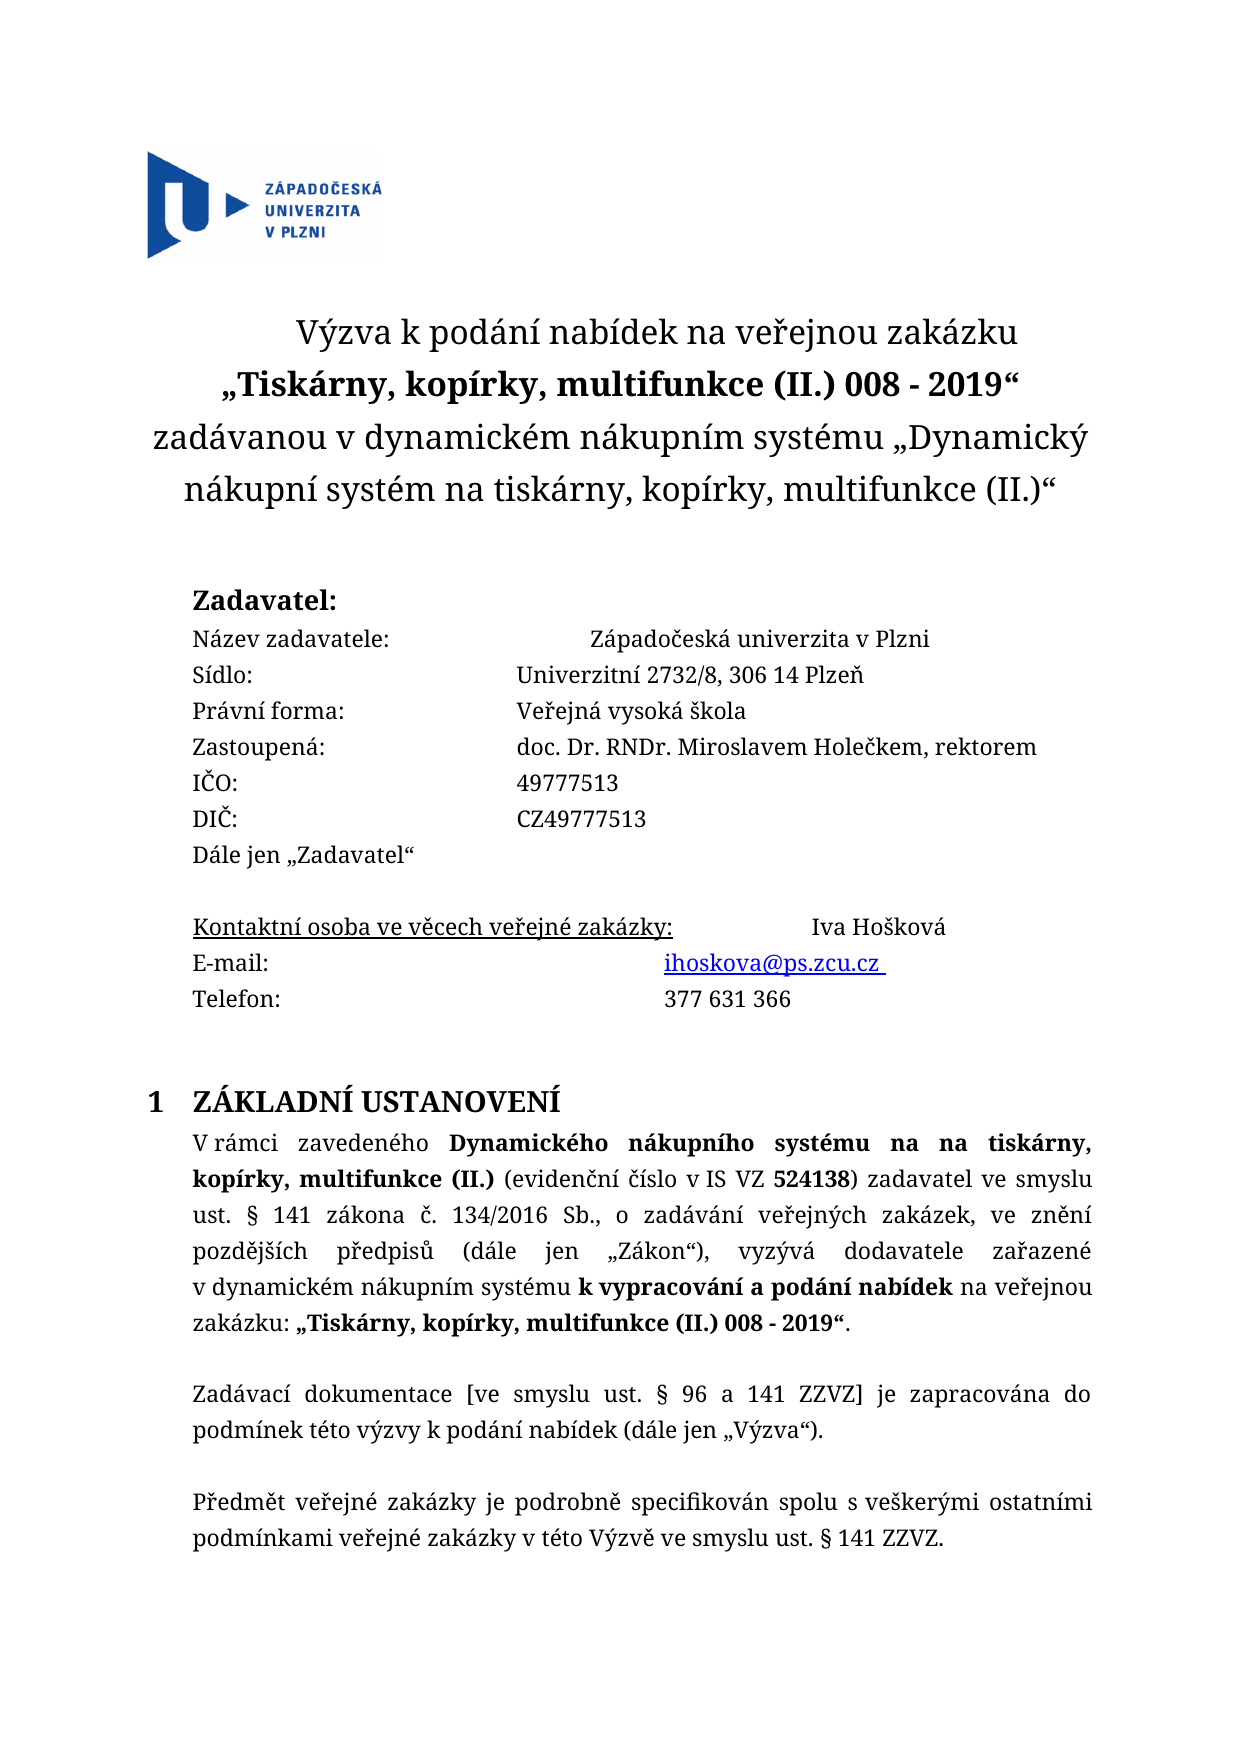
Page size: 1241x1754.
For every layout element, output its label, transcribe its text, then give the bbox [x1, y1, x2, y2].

picture [147, 151, 382, 259]
text Sídlo: Univerzitní 2732/8, 306 14 Plzeň [148, 659, 1093, 691]
text Výzva k podání nabídek na veřejnou zakázku „Tiskárny, kopírky, multifunkce (II.) 008 - 2019“ zadávanou v dynamickém nákupním systému „Dynamický nákupní systém na tiskárny, kopírky, multifunkce (II.)“ [148, 309, 1093, 511]
text Název zadavatele: Západočeská univerzita v Plzni [148, 623, 1093, 655]
text IČO: 49777513 [148, 767, 1093, 798]
subtitle ZÁKLADNÍ USTANOVENÍ [148, 1081, 1093, 1121]
text Zadavatel: [192, 581, 1093, 618]
text E-mail: ihoskova@ps.zcu.cz [148, 947, 1093, 978]
text Předmět veřejné zakázky je podrobně specifikován spolu s veškerými ostatními podmínkami veřejné zakázky v této Výzvě ve smyslu ust. § 141 ZZVZ. [192, 1486, 1093, 1553]
text Zadávací dokumentace [ve smyslu ust. § 96 a 141 ZZVZ] je zapracována do podmínek této výzvy k podání nabídek (dále jen „Výzva“). [192, 1378, 1093, 1446]
text Zastoupená: doc. Dr. RNDr. Miroslavem Holečkem, rektorem [192, 731, 1093, 762]
text V rámci zavedeného Dynamického nákupního systému na na tiskárny, kopírky, multifunkce (II.) (evidenční číslo v IS VZ 524138) zadavatel ve smyslu ust. § 141 zákona č. 134/2016 Sb., o zadávání veřejných zakázek, ve znění pozdějších předpisů (dále jen „Zákon“), vyzývá dodavatele zařazené v dynamickém nákupním systému k vypracování a podání nabídek na veřejnou zakázku: „Tiskárny, kopírky, multifunkce (II.) 008 - 2019“. [192, 1127, 1093, 1338]
text DIČ: CZ49777513 [148, 803, 1093, 834]
text Dále jen „Zadavatel“ [148, 839, 1093, 870]
text Telefon: 377 631 366 [148, 983, 1093, 1014]
text Právní forma: Veřejná vysoká škola [148, 695, 1093, 727]
text Kontaktní osoba ve věcech veřejné zakázky: Iva Hošková [148, 911, 1093, 942]
